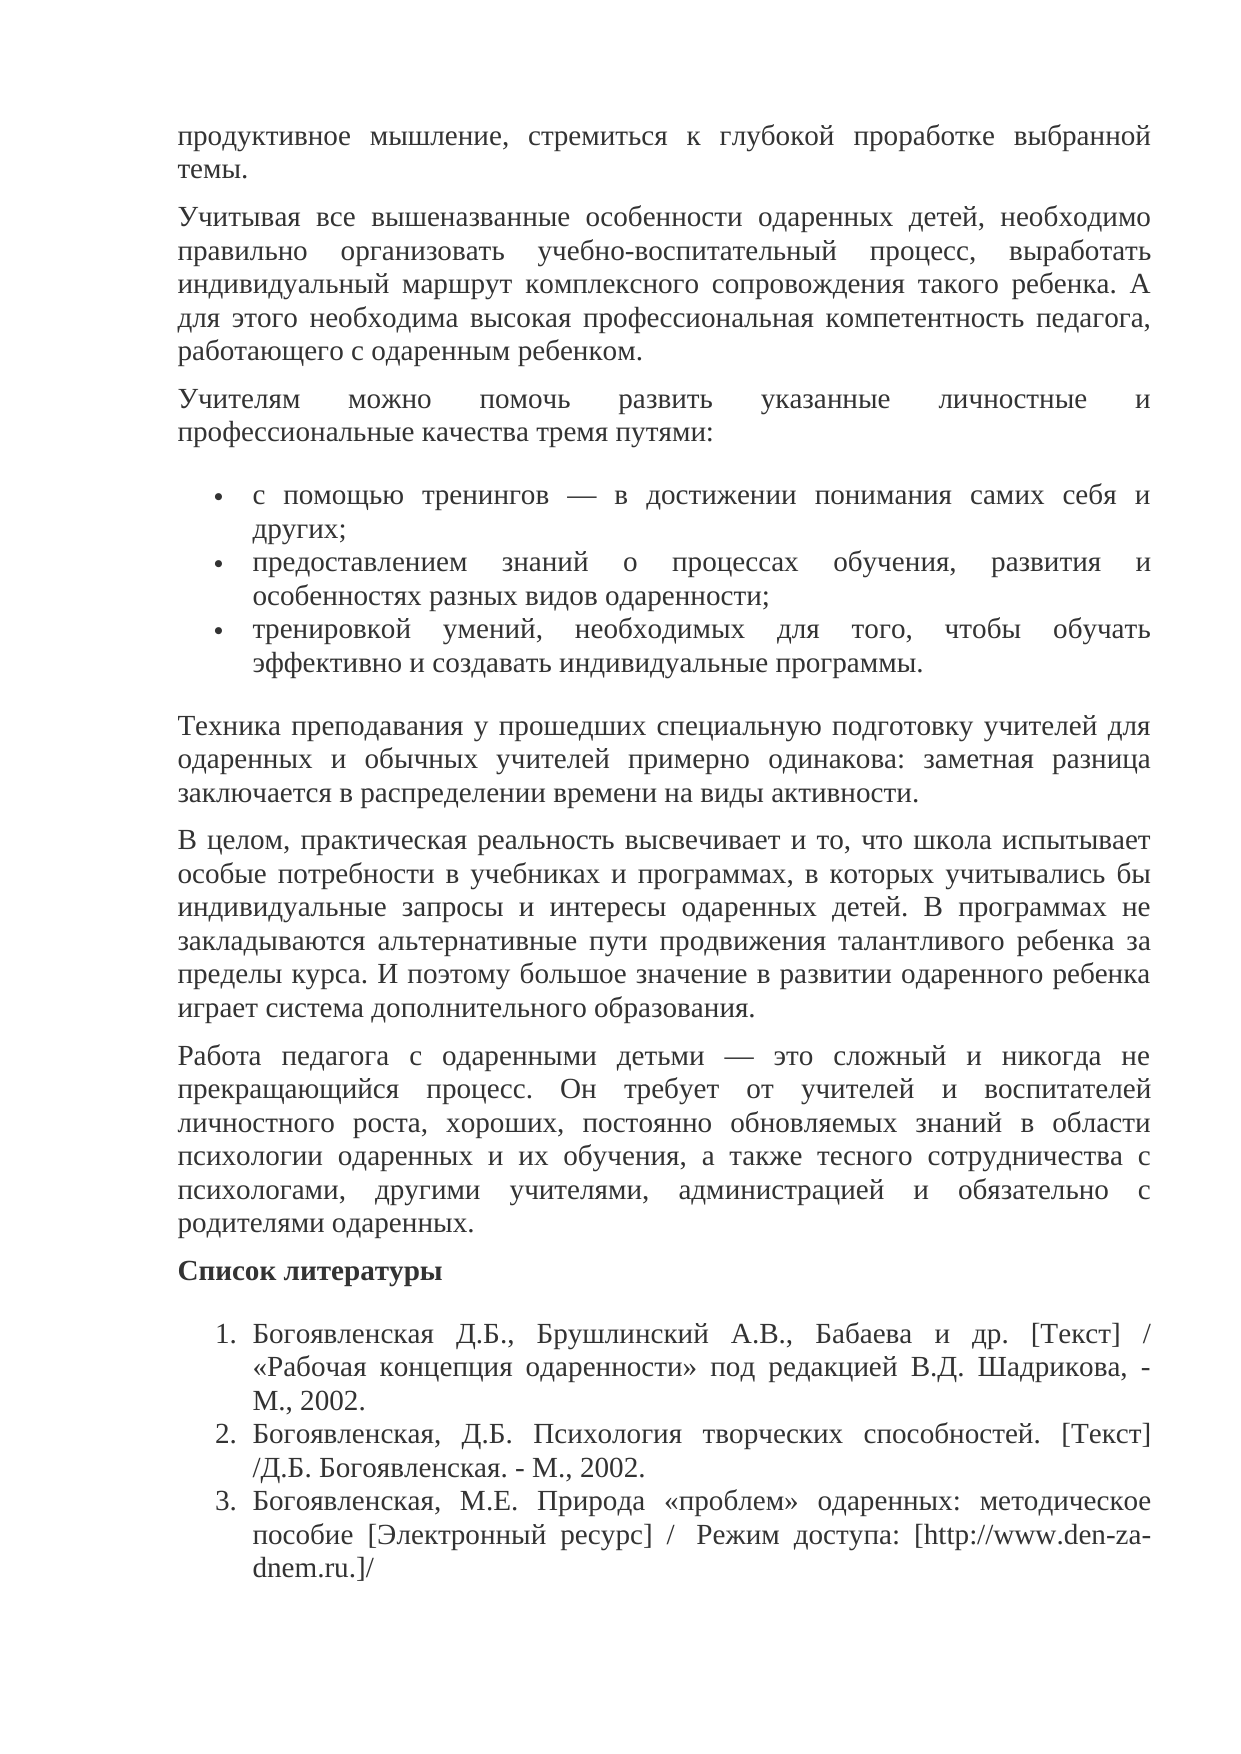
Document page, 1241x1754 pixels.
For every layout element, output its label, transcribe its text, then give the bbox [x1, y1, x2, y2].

text Техника преподавания у прошедших специальную подготовку учителей для одаренных и обычных учителей примерно одинакова: заметная разница заключается в распределении времени на виды активности. [177, 708, 1152, 808]
text В целом, практическая реальность высвечивает и то, что школа испытывает особые потребности в учебниках и программах, в которых учитывались бы индивидуальные запросы и интересы одаренных детей. В программах не закладываются альтернативные пути продвижения талантливого ребенка за пределы курса. И поэтому большое значение в развитии одаренного ребенка играет система дополнительного образования. [177, 822, 1152, 1024]
list предоставлением знаний о процессах обучения, развития и особенностях разных видов одаренности; [215, 544, 1152, 611]
list Богоявленская Д.Б., Брушлинский А.В., Бабаева и др. [Текст] / «Рабочая концепция одаренности» под редакцией В.Д. Шадрикова, - М., 2002. [215, 1316, 1152, 1416]
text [177, 118, 1152, 185]
text Учителям можно помочь развить указанные личностные и профессиональные качества тремя путями: [177, 381, 1152, 448]
list Богоявленская, М.Е. Природа «проблем» одаренных: методическое пособие [Электронный ресурс] / Режим доступа: [http://www.den-za-dnem.ru.]/ [215, 1483, 1152, 1584]
list Богоявленская, Д.Б. Психология творческих способностей. [Текст] /Д.Б. Богоявленская. - М., 2002. [215, 1416, 1152, 1483]
text Работа педагога с одаренными детьми — это сложный и никогда не прекращающийся процесс. Он требует от учителей и воспитателей личностного роста, хороших, постоянно обновляемых знаний в области психологии одаренных и их обучения, а также тесного сотрудничества с психологами, другими учителями, администрацией и обязательно с родителями одаренных. [177, 1038, 1152, 1239]
text Учитывая все вышеназванные особенности одаренных детей, необходимо правильно организовать учебно-воспитательный процесс, выработать индивидуальный маршрут комплексного сопровождения такого ребенка. А для этого необходима высокая профессиональная компетентность педагога, работающего с одаренным ребенком. [177, 199, 1152, 367]
list с помощью тренингов — в достижении понимания самих себя и других; [215, 477, 1152, 544]
text Список литературы [177, 1253, 1152, 1287]
list тренировкой умений, необходимых для того, чтобы обучать эффективно и создавать индивидуальные программы. [215, 611, 1152, 678]
